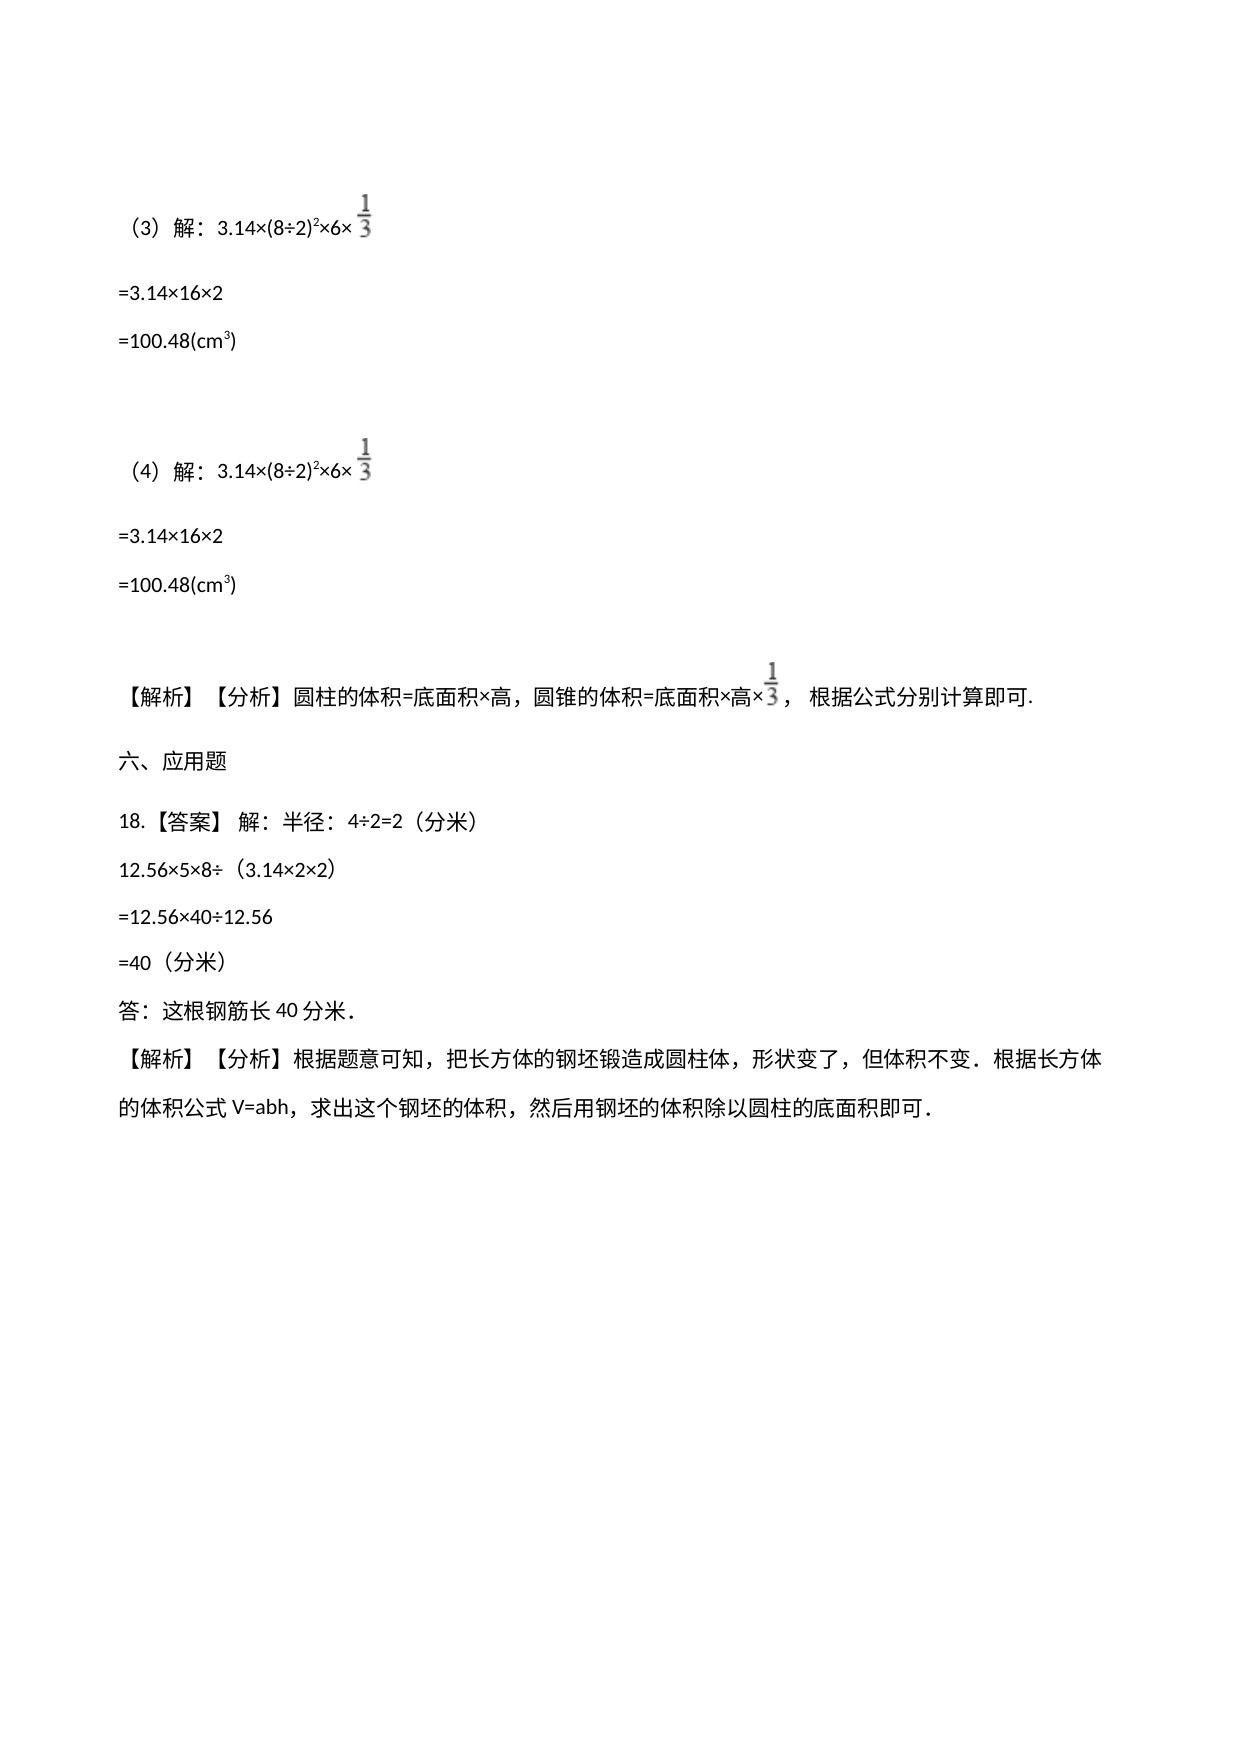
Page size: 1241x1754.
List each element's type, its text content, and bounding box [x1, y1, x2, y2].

text =12.56×40÷12.56 [118, 900, 1122, 933]
text 12.56×5×8÷（3.14×2×2） [118, 853, 1122, 885]
text 【解析】【分析】圆柱的体积=底面积×高，圆锥的体积=底面积×高×， 根据公式分别计算即可. [118, 663, 1122, 728]
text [118, 129, 1122, 649]
text 答：这根钢筋长40分米． [118, 993, 1122, 1026]
text 六、应用题 [118, 744, 1122, 776]
text 18.【答案】 解：半径：4÷2=2（分米） [118, 804, 1122, 837]
picture [357, 194, 376, 239]
picture [357, 438, 376, 482]
picture [763, 662, 783, 707]
text =40（分米） [118, 946, 1122, 978]
text 【解析】【分析】根据题意可知，把长方体的钢坯锻造成圆柱体，形状变了，但体积不变．根据长方体的体积公式V=abh，求出这个钢坯的体积，然后用钢坯的体积除以圆柱的底面积即可． [118, 1042, 1122, 1123]
